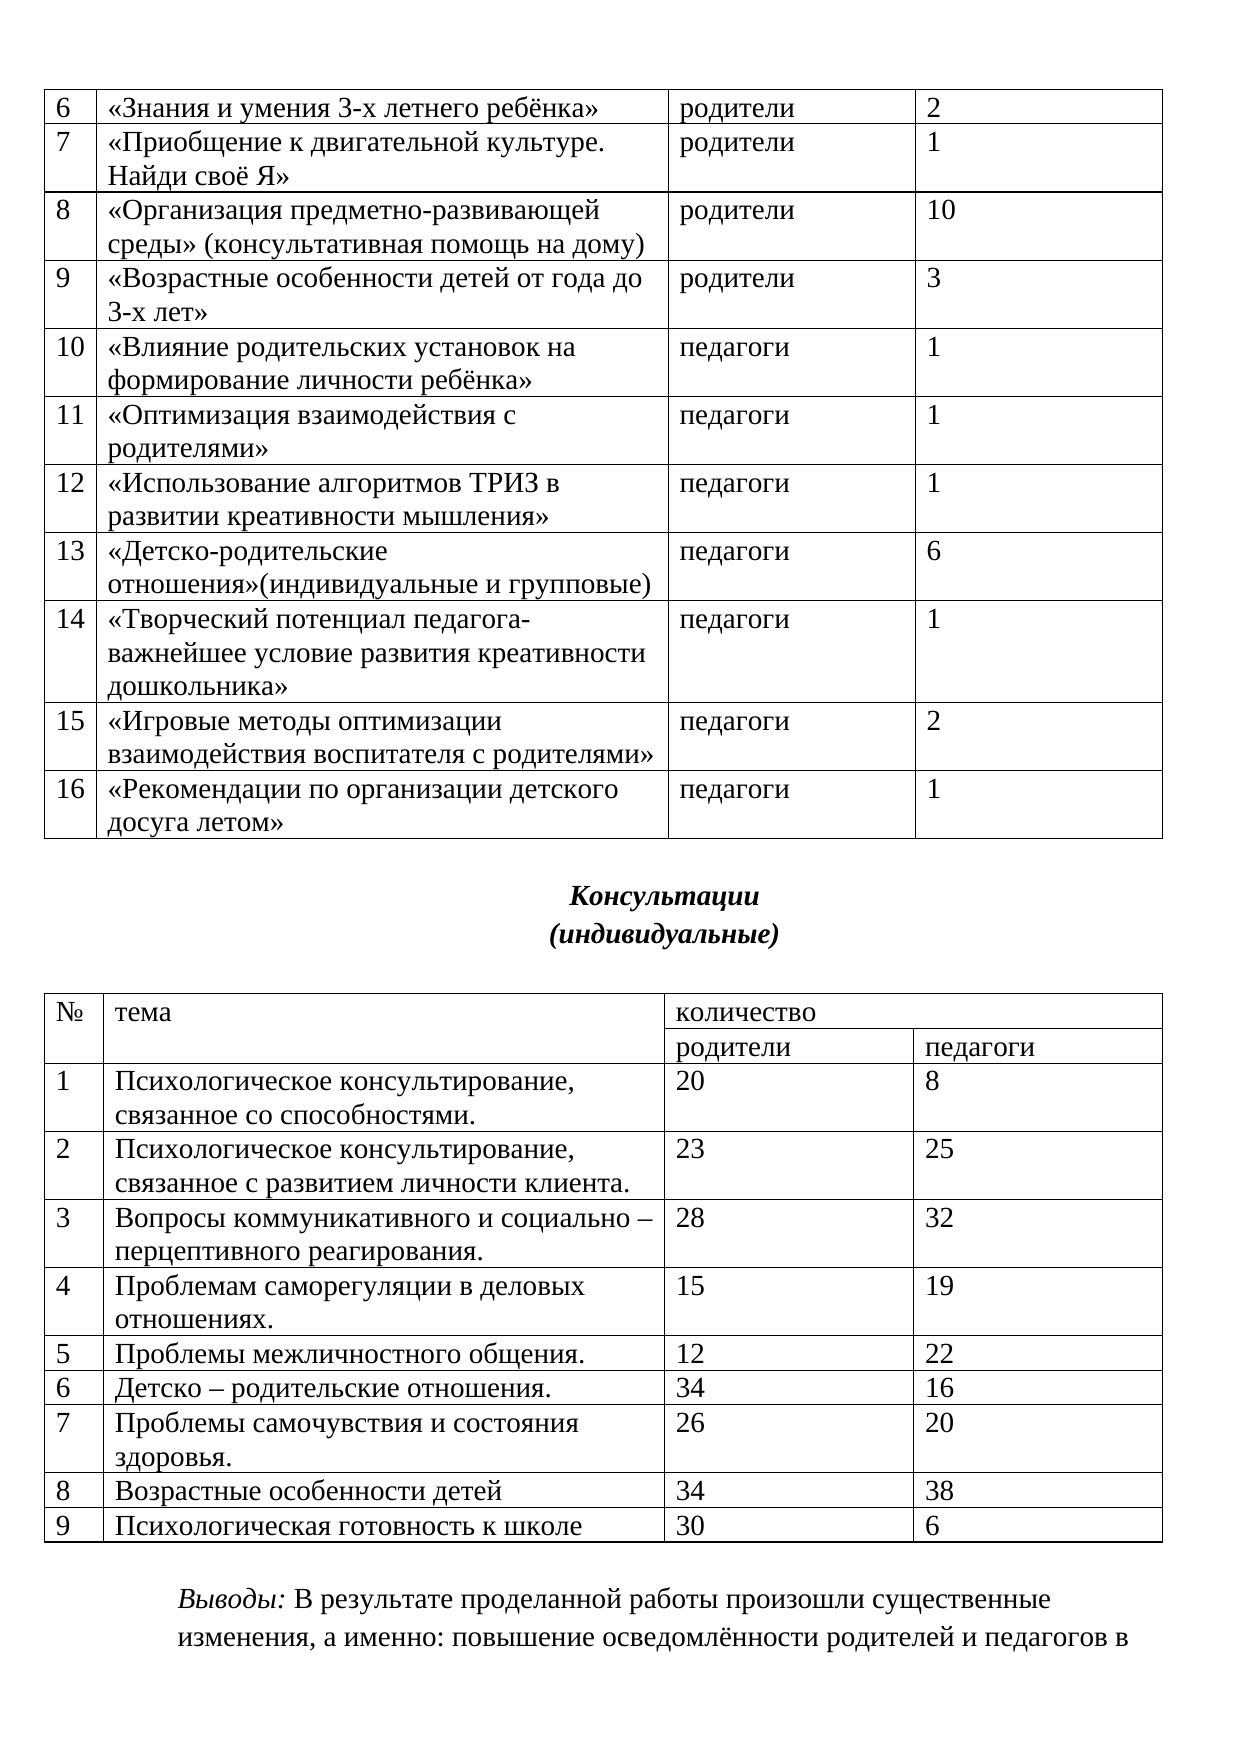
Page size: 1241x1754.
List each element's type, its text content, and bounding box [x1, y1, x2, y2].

table_cell 16 [914, 1371, 1162, 1404]
table_cell педагоги [669, 703, 915, 770]
table_cell 1 [916, 329, 1162, 396]
table_cell «Творческий потенциал педагога-важнейшее условие развития креативности дошкольника» [97, 601, 668, 702]
table_cell 6 [914, 1508, 1162, 1541]
table_cell 15 [45, 703, 96, 770]
table_cell 6 [45, 90, 96, 123]
table_cell «Знания и умения 3-х летнего ребёнка» [97, 90, 668, 123]
table_cell 4 [45, 1268, 103, 1335]
table_cell 12 [665, 1336, 913, 1369]
table_cell 28 [665, 1200, 913, 1267]
table_cell 15 [665, 1268, 913, 1335]
table_cell педагоги [669, 329, 915, 396]
table_cell «Игровые методы оптимизации взаимодействия воспитателя с родителями» [97, 703, 668, 770]
table_cell «Рекомендации по организации детского досуга летом» [97, 771, 668, 838]
table_cell Проблемам саморегуляции в деловых отношениях. [104, 1268, 664, 1335]
table_cell родители [669, 261, 915, 328]
table_cell «Приобщение к двигательной культуре. Найди своё Я» [97, 124, 668, 191]
table_cell 30 [665, 1508, 913, 1541]
table_cell 23 [665, 1132, 913, 1199]
table_cell 26 [665, 1405, 913, 1472]
table_cell 5 [45, 1336, 103, 1369]
table_cell педагоги [669, 771, 915, 838]
table_cell 1 [916, 771, 1162, 838]
table_cell 32 [914, 1200, 1162, 1267]
table_cell 3 [45, 1200, 103, 1267]
table_cell 25 [914, 1132, 1162, 1199]
table_cell 22 [914, 1336, 1162, 1369]
table_cell педагоги [669, 533, 915, 600]
table_cell 2 [45, 1132, 103, 1199]
table_cell 2 [916, 703, 1162, 770]
table_cell 7 [45, 124, 96, 191]
table_cell 11 [45, 397, 96, 464]
table_cell педагоги [669, 601, 915, 702]
table_cell 16 [45, 771, 96, 838]
table_cell 7 [45, 1405, 103, 1472]
table_cell 19 [914, 1268, 1162, 1335]
table_cell 9 [45, 261, 96, 328]
table_cell «Оптимизация взаимодействия с родителями» [97, 397, 668, 464]
table_cell 9 [45, 1508, 103, 1541]
table_cell 2 [916, 90, 1162, 123]
table_cell 20 [914, 1405, 1162, 1472]
table_cell «Влияние родительских установок на формирование личности ребёнка» [97, 329, 668, 396]
table_cell 6 [916, 533, 1162, 600]
table_cell 14 [45, 601, 96, 702]
table_cell «Организация предметно-развивающей среды» (консультативная помощь на дому) [97, 193, 668, 259]
table_cell 1 [916, 465, 1162, 532]
table_cell «Возрастные особенности детей от года до 3-х лет» [97, 261, 668, 328]
table_cell 38 [914, 1473, 1162, 1507]
table_cell 8 [45, 193, 96, 259]
table_cell Проблемы межличностного общения. [104, 1336, 664, 1369]
table_cell 1 [916, 397, 1162, 464]
table_cell Психологическая готовность к школе [104, 1508, 664, 1541]
table_cell Психологическое консультирование, связанное со способностями. [104, 1064, 664, 1131]
table_header тема [104, 994, 664, 1062]
text (индивидуальные) [177, 916, 1152, 950]
table_cell 1 [45, 1064, 103, 1131]
table_cell 20 [665, 1064, 913, 1131]
table_cell Проблемы самочувствия и состояния здоровья. [104, 1405, 664, 1472]
text Консультации [177, 878, 1152, 911]
table_cell Психологическое консультирование, связанное с развитием личности клиента. [104, 1132, 664, 1199]
table_cell 1 [916, 601, 1162, 702]
table_cell Возрастные особенности детей [104, 1473, 664, 1507]
table_header количество [665, 994, 1162, 1028]
table_cell педагоги [669, 397, 915, 464]
table_cell 6 [45, 1371, 103, 1404]
table_cell Детско – родительские отношения. [104, 1371, 664, 1404]
table_cell родители [669, 124, 915, 191]
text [177, 1581, 1152, 1653]
table_cell педагоги [914, 1029, 1162, 1062]
table_cell 1 [916, 124, 1162, 191]
table_cell 8 [914, 1064, 1162, 1131]
table_cell 34 [665, 1371, 913, 1404]
table_cell 8 [45, 1473, 103, 1507]
table_cell 34 [665, 1473, 913, 1507]
table_cell родители [665, 1029, 913, 1062]
table_cell «Детско-родительские отношения»(индивидуальные и групповые) [97, 533, 668, 600]
table_cell «Использование алгоритмов ТРИЗ в развитии креативности мышления» [97, 465, 668, 532]
table_cell родители [669, 90, 915, 123]
table_cell 3 [916, 261, 1162, 328]
table_cell 10 [45, 329, 96, 396]
table_cell Вопросы коммуникативного и социально – перцептивного реагирования. [104, 1200, 664, 1267]
table_header № [45, 994, 103, 1062]
table_cell 13 [45, 533, 96, 600]
table_cell педагоги [669, 465, 915, 532]
table_cell 10 [916, 193, 1162, 259]
table_cell родители [669, 193, 915, 259]
table_cell 12 [45, 465, 96, 532]
